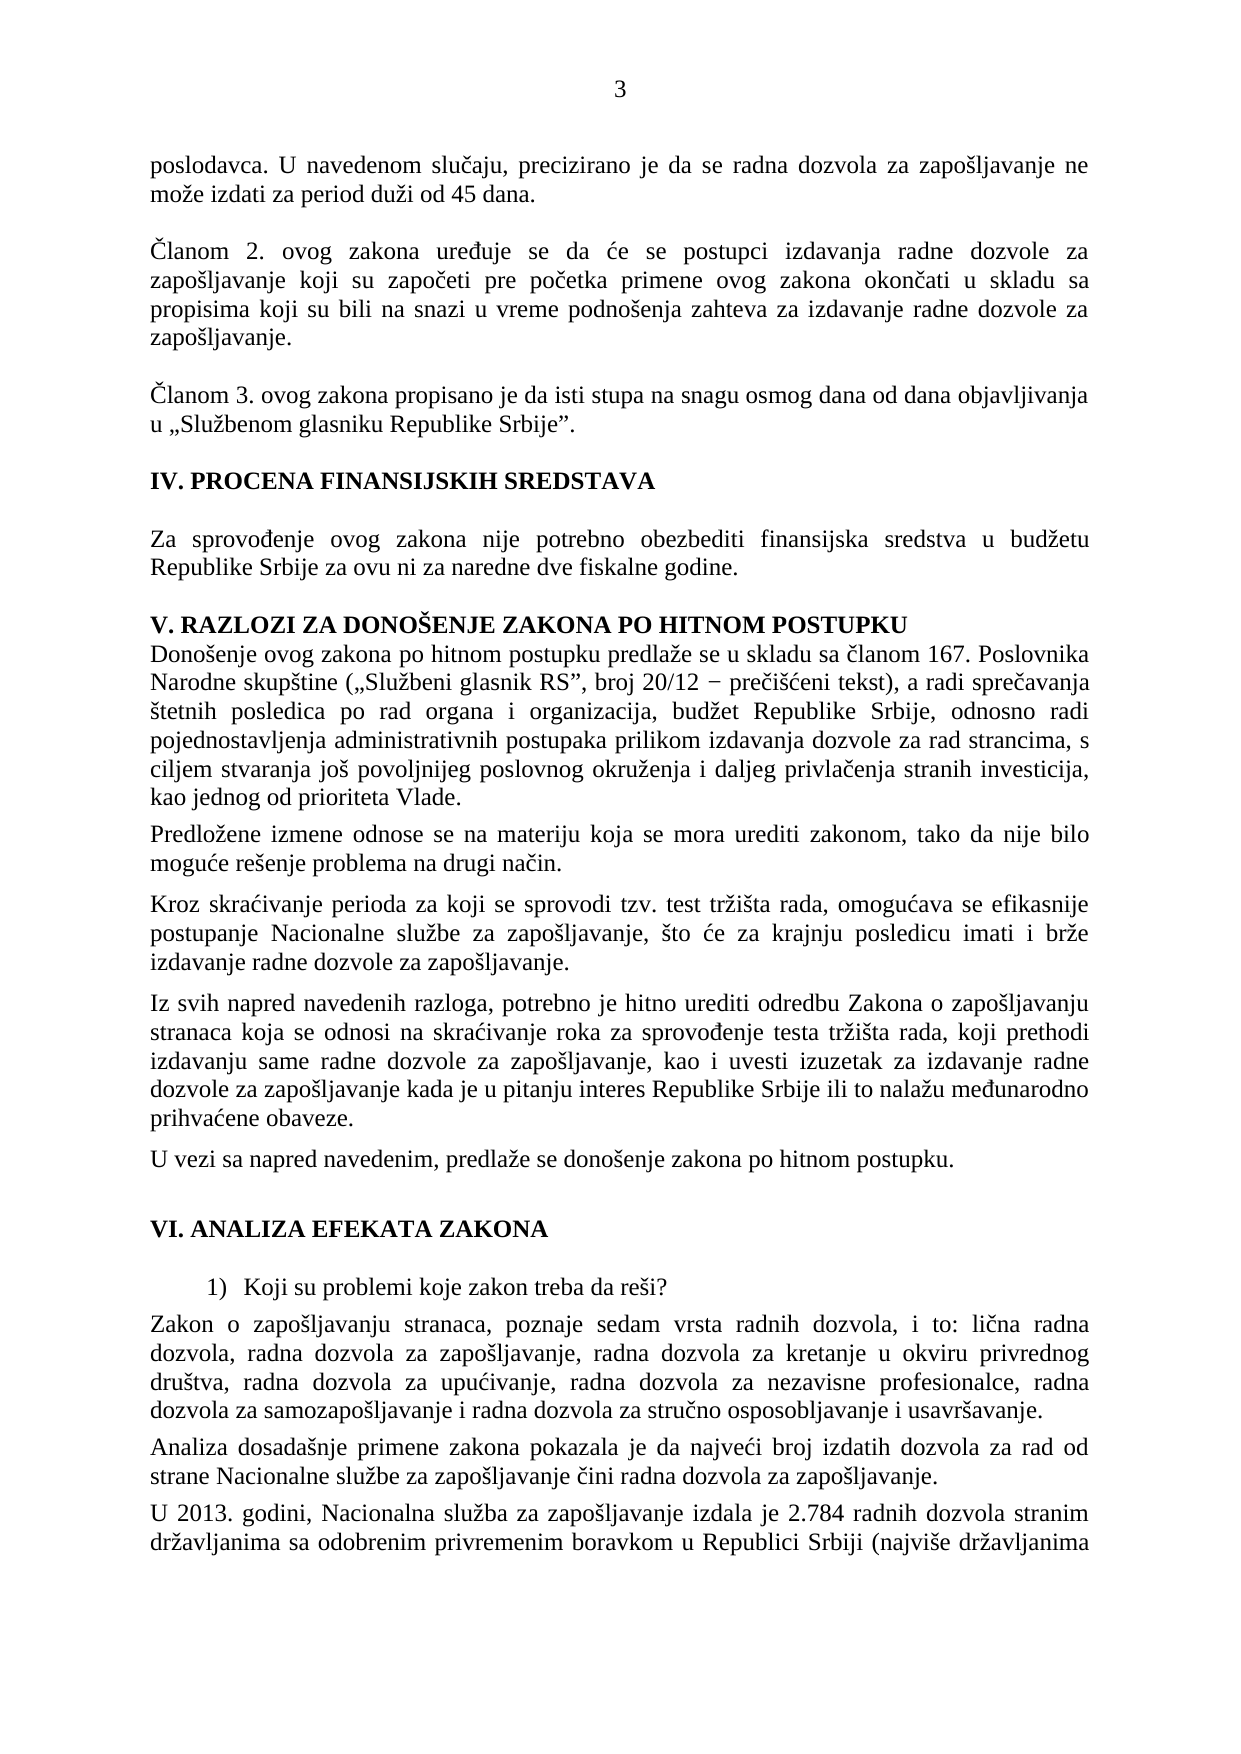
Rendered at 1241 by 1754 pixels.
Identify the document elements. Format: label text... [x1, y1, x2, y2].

text Kroz skraćivanje perioda za koji se sprovodi tzv. test tržišta rada, omogućava se efikasnije postupanje Nacionalne službe za zapošljavanje, što će za krajnju posledicu imati i brže izdavanje radne dozvole za zapošljavanje. [150, 889, 1090, 976]
text Članom 3. ovog zakona propisano je da isti stupa na snagu osmog dana od dana objavljivanja u „Službenom glasniku Republike Srbije”. [150, 380, 1090, 437]
text IV. PROCENA FINANSIJSKIH SREDSTAVA [150, 466, 1090, 495]
text U vezi sa napred navedenim, predlaže se donošenje zakona po hitnom postupku. [150, 1144, 1090, 1173]
list Koji su problemi koje zakon treba da reši? [206, 1272, 1090, 1301]
text V. RAZLOZI ZA DONOŠENJE ZAKONA PO HITNOM POSTUPKU [150, 610, 1090, 639]
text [150, 1498, 1090, 1556]
text Za sprovođenje ovog zakona nije potrebno obezbediti finansijska sredstva u budžetu Republike Srbije za ovu ni za naredne dve fiskalne godine. [150, 524, 1090, 581]
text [150, 150, 1090, 207]
text Analiza dosadašnje primene zakona pokazala je da najveći broj izdatih dozvola za rad od strane Nacionalne službe za zapošljavanje čini radna dozvola za zapošljavanje. [150, 1432, 1090, 1490]
text Članom 2. ovog zakona uređuje se da će se postupci izdavanja radne dozvole za zapošljavanje koji su započeti pre početka primene ovog zakona okončati u skladu sa propisima koji su bili na snazi u vreme podnošenja zahteva za izdavanje radne dozvole za zapošljavanje. [150, 236, 1090, 351]
text VI. ANALIZA EFEKATA ZAKONA [150, 1214, 1090, 1243]
text Donošenje ovog zakona po hitnom postupku predlaže se u skladu sa članom 167. Poslovnika Narodne skupštine („Službeni glasnik RS”, broj 20/12 − prečišćeni tekst), a radi sprečavanja štetnih posledica po rad organa i organizacija, budžet Republike Srbije, odnosno radi pojednostavljenja administrativnih postupaka prilikom izdavanja dozvole za rad strancima, s ciljem stvaranja još povoljnijeg poslovnog okruženja i daljeg privlačenja stranih investicija, kao jednog od prioriteta Vlade. [150, 639, 1090, 811]
text Iz svih napred navedenih razloga, potrebno je hitno urediti odredbu Zakona o zapošljavanju stranaca koja se odnosi na skraćivanje roka za sprovođenje testa tržišta rada, koji prethodi izdavanju same radne dozvole za zapošljavanje, kao i uvesti izuzetak za izdavanje radne dozvole za zapošljavanje kada je u pitanju interes Republike Srbije ili to nalažu međunarodno prihvaćene obaveze. [150, 988, 1090, 1132]
text Predložene izmene odnose se na materiju koja se mora urediti zakonom, tako da nije bilo moguće rešenje problema na drugi način. [150, 819, 1090, 877]
text Zakon o zapošljavanju stranaca, poznaje sedam vrsta radnih dozvola, i to: lična radna dozvola, radna dozvola za zapošljavanje, radna dozvola za kretanje u okviru privrednog društva, radna dozvola za upućivanje, radna dozvola za nezavisne profesionalce, radna dozvola za samozapošljavanje i radna dozvola za stručno osposobljavanje i usavršavanje. [150, 1309, 1090, 1424]
